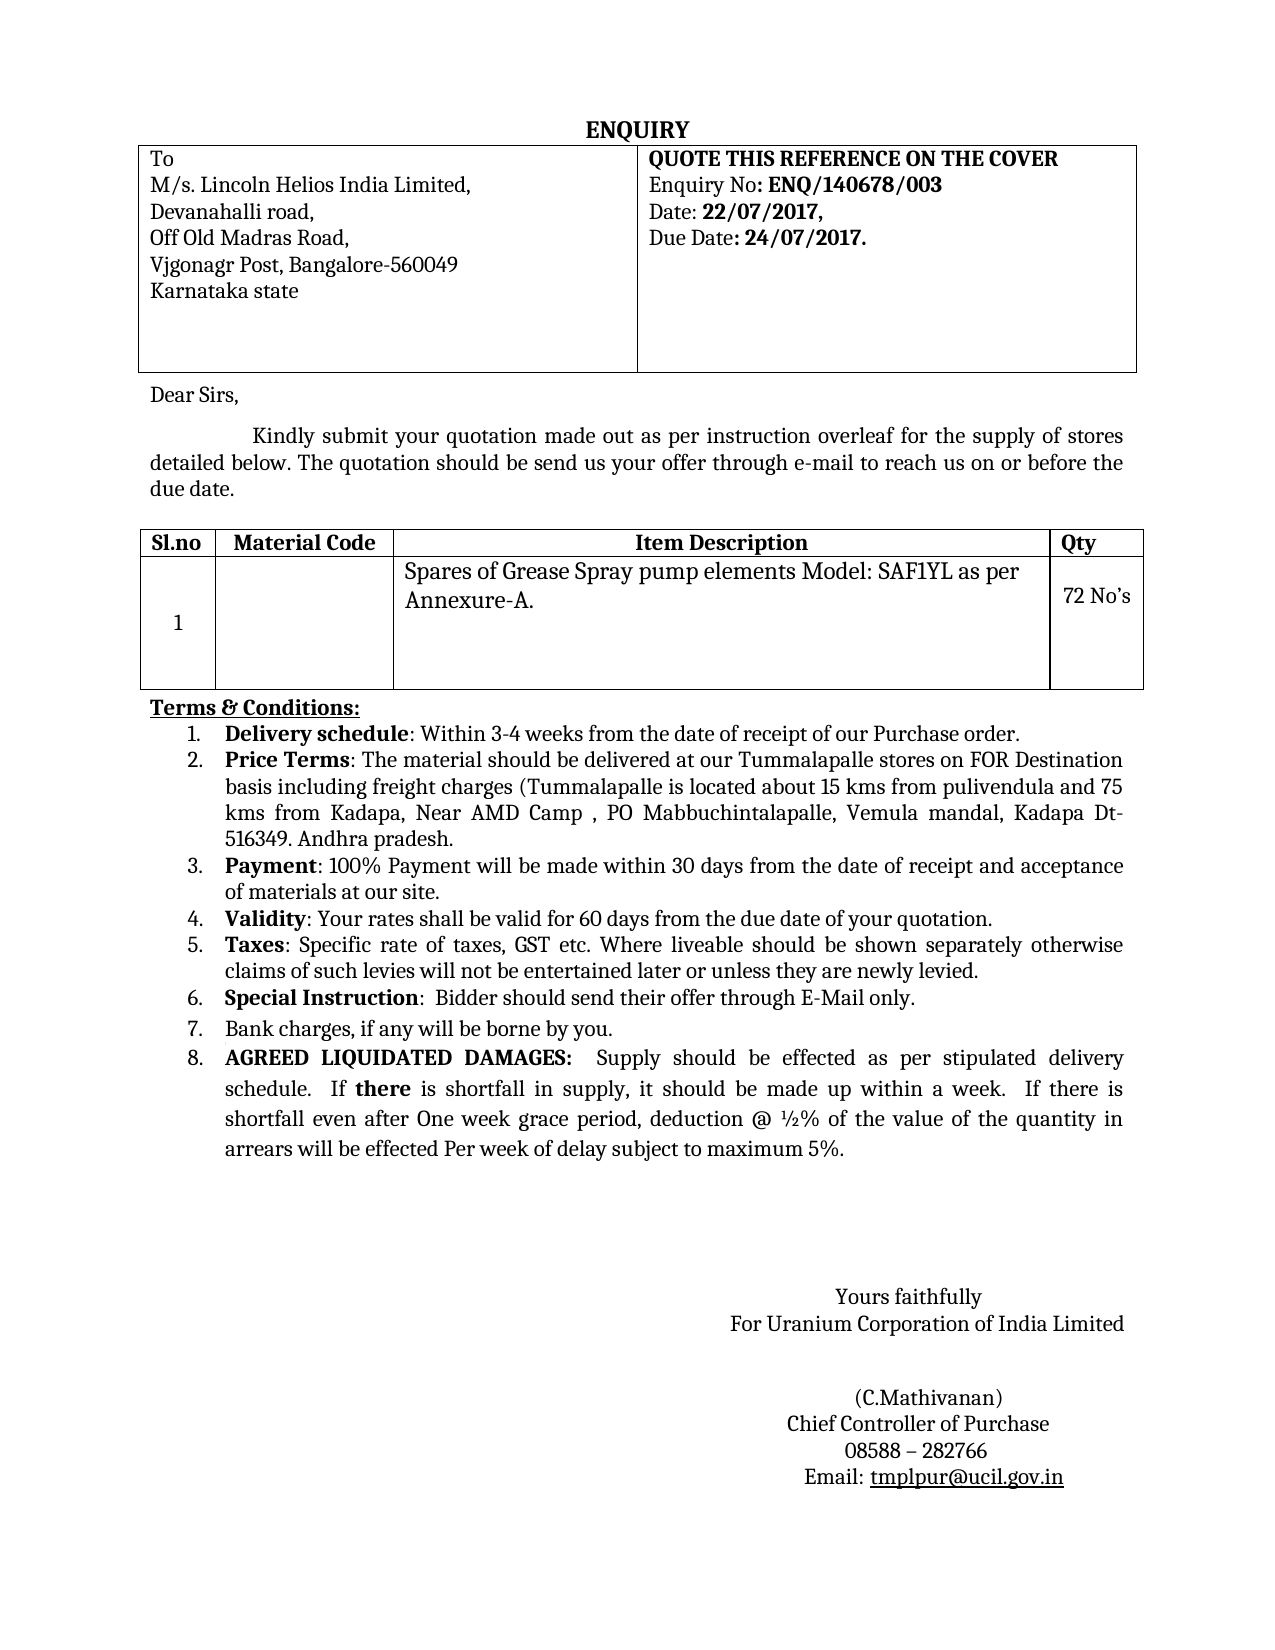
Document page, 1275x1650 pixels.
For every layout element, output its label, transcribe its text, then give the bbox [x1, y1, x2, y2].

list Price Terms: The material should be delivered at our Tummalapalle stores on FOR Destination basis including freight charges (Tummalapalle is located about 15 kms from pulivendula and 75 kms from Kadapa, Near AMD Camp , PO Mabbuchintalapalle, Vemula mandal, Kadapa Dt-516349. Andhra pradesh. [187, 747, 1125, 853]
list Special Instruction: Bidder should send their offer through E-Mail only. [187, 984, 1125, 1011]
table_cell Spares of Grease Spray pump elements Model: SAF1YL as per Annexure-A. [394, 557, 1049, 689]
table_cell 72 No’s [1051, 557, 1143, 689]
table_header Sl.no [141, 530, 215, 556]
table_header Qty [1051, 530, 1143, 556]
list Payment: 100% Payment will be made within 30 days from the date of receipt and acceptance of materials at our site. [187, 853, 1125, 905]
table_header Item Description [394, 530, 1049, 556]
text Chief Controller of Purchase [150, 1411, 1125, 1437]
list Delivery schedule: Within 3-4 weeks from the date of receipt of our Purchase order. [187, 721, 1125, 747]
list Bank charges, if any will be borne by you. [187, 1016, 1125, 1042]
list Email: tmplpur@ucil.gov.in [225, 1464, 1125, 1490]
table_header QUOTE THIS REFERENCE ON THE COVER Enquiry No: ENQ/140678/003 Date: 22/07/2017, Due Date: 24/07/2017. [638, 146, 1136, 372]
text For Uranium Corporation of India Limited [150, 1311, 1125, 1337]
text Kindly submit your quotation made out as per instruction overleaf for the supply of stores detailed below. The quotation should be send us your offer through e-mail to reach us on or before the due date. [150, 423, 1125, 502]
list AGREED LIQUIDATED DAMAGES: Supply should be effected as per stipulated delivery schedule. If there is shortfall in supply, it should be made up within a week. If there is shortfall even after One week grace period, deduction @ ½% of the value of the quantity in arrears will be effected Per week of delay subject to maximum 5%. [187, 1045, 1125, 1162]
text (C.Mathivanan) [150, 1385, 1125, 1411]
list 08588 – 282766 [225, 1437, 1125, 1464]
text Terms & Conditions: [150, 694, 1125, 721]
list Validity: Your rates shall be valid for 60 days from the due date of your quotation. [187, 905, 1125, 932]
table_header To M/s. Lincoln Helios India Limited, Devanahalli road, Off Old Madras Road, Vjgonagr Post, Bangalore-560049 Karnataka state [139, 146, 637, 372]
list Taxes: Specific rate of taxes, GST etc. Where liveable should be shown separately otherwise claims of such levies will not be entertained later or unless they are newly levied. [187, 932, 1125, 984]
table_cell [216, 557, 393, 689]
text Yours faithfully [150, 1284, 1125, 1311]
text Dear Sirs, [150, 382, 1125, 409]
text ENQUIRY [150, 116, 1125, 145]
table_cell 1 [141, 557, 215, 689]
table_header Material Code [216, 530, 393, 556]
